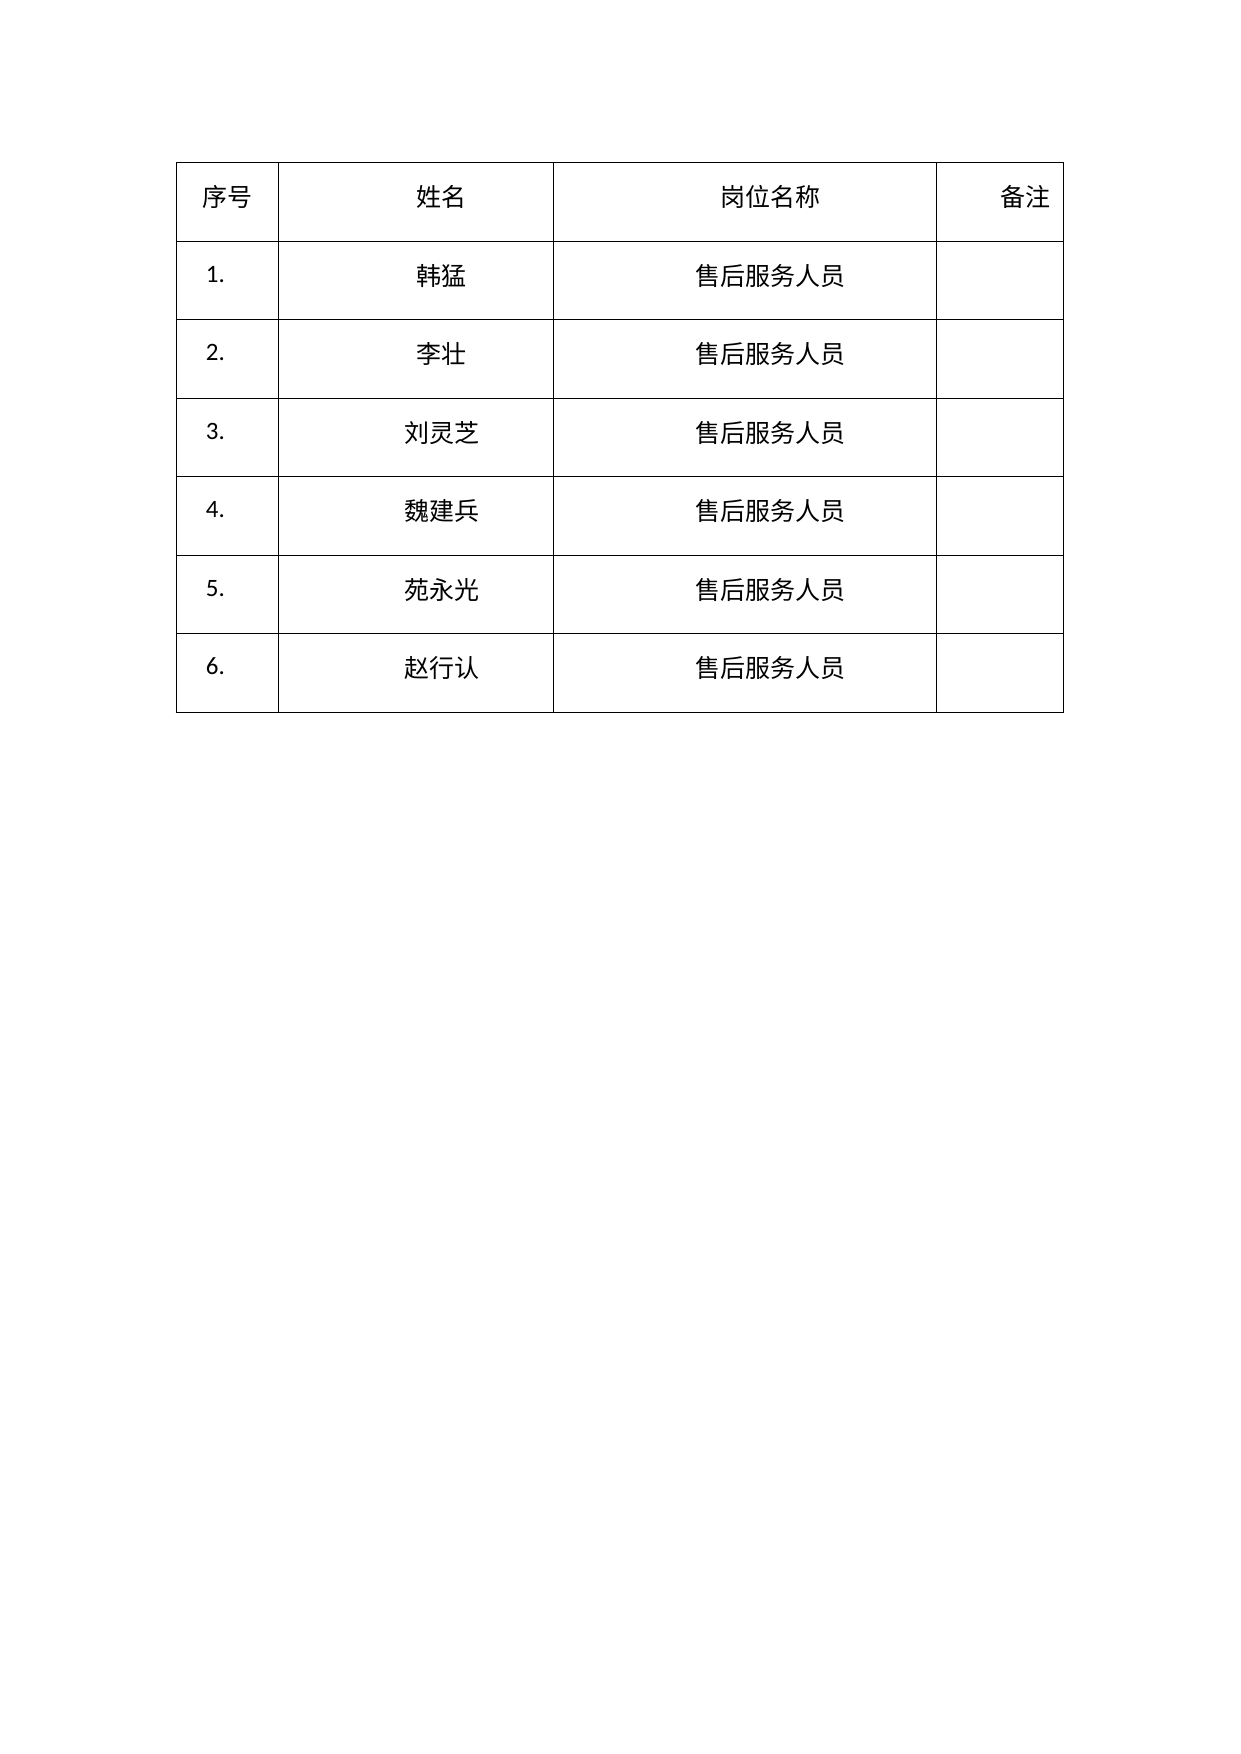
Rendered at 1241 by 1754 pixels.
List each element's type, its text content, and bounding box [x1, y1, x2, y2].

table_cell 售后服务人员 [554, 634, 936, 712]
table_header 备注 [937, 163, 1063, 241]
table_cell [937, 242, 1063, 319]
table_cell 李壮 [279, 320, 553, 398]
table_cell [177, 634, 278, 712]
table_cell 刘灵芝 [279, 399, 553, 476]
table_cell 售后服务人员 [554, 399, 936, 476]
table_cell 售后服务人员 [554, 477, 936, 555]
table_cell [177, 320, 278, 398]
table_cell 售后服务人员 [554, 242, 936, 319]
table_cell 售后服务人员 [554, 320, 936, 398]
table_header 岗位名称 [554, 163, 936, 241]
table_header 姓名 [279, 163, 553, 241]
table_cell 韩猛 [279, 242, 553, 319]
table_cell 魏建兵 [279, 477, 553, 555]
table_cell [937, 634, 1063, 712]
table_cell [937, 320, 1063, 398]
table_cell [177, 477, 278, 555]
table_cell 苑永光 [279, 556, 553, 633]
table_cell [177, 556, 278, 633]
table_cell [177, 242, 278, 319]
table_header 序号 [177, 163, 278, 241]
table_cell 售后服务人员 [554, 556, 936, 633]
table_cell [937, 399, 1063, 476]
table_cell [937, 477, 1063, 555]
table_cell [937, 556, 1063, 633]
table_cell [177, 399, 278, 476]
table_cell 赵行认 [279, 634, 553, 712]
